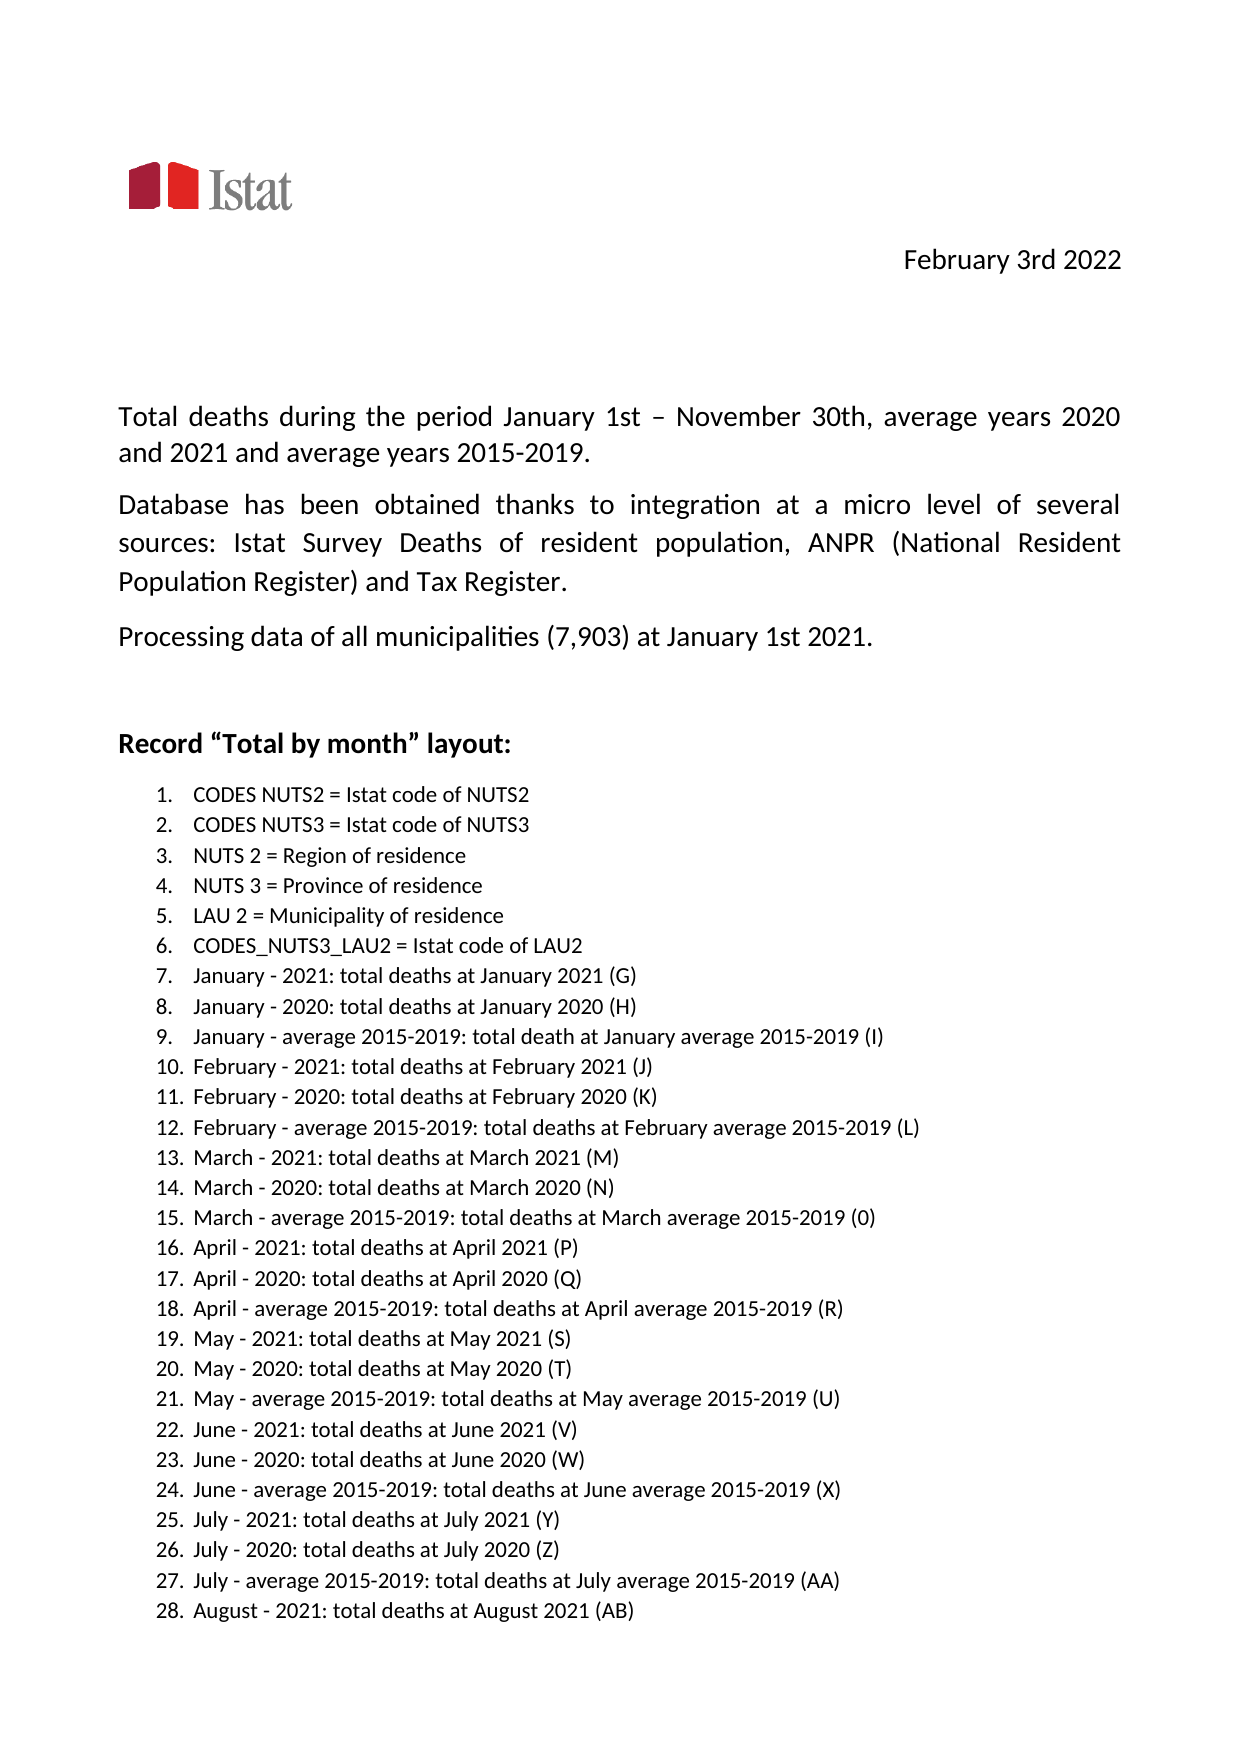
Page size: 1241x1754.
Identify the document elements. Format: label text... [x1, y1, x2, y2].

list July - 2021: total deaths at July 2021 (Y) [156, 1505, 1122, 1533]
list March - average 2015-2019: total deaths at March average 2015-2019 (0) [156, 1203, 1122, 1231]
text Processing data of all municipalities (7,903) at January 1st 2021. [118, 618, 1122, 653]
list February - 2021: total deaths at February 2021 (J) [156, 1052, 1122, 1080]
text Total deaths during the period January 1st – November 30th, average years 2020 and 2021 and average years 2015-2019. [118, 398, 1122, 469]
list July - average 2015-2019: total deaths at July average 2015-2019 (AA) [156, 1566, 1122, 1594]
list June - 2020: total deaths at June 2020 (W) [156, 1445, 1122, 1473]
list June - average 2015-2019: total deaths at June average 2015-2019 (X) [156, 1475, 1122, 1503]
list March - 2020: total deaths at March 2020 (N) [156, 1173, 1122, 1201]
list March - 2021: total deaths at March 2021 (M) [156, 1143, 1122, 1171]
list April - 2021: total deaths at April 2021 (P) [156, 1233, 1122, 1262]
list May - 2020: total deaths at May 2020 (T) [156, 1354, 1122, 1382]
list August - 2021: total deaths at August 2021 (AB) [156, 1596, 1122, 1624]
list LAU 2 = Municipality of residence [156, 901, 1122, 929]
list CODES NUTS3 = Istat code of NUTS3 [156, 811, 1122, 839]
list April - 2020: total deaths at April 2020 (Q) [156, 1264, 1122, 1292]
list May - 2021: total deaths at May 2021 (S) [156, 1324, 1122, 1352]
text February 3rd 2022 [118, 241, 1122, 277]
list April - average 2015-2019: total deaths at April average 2015-2019 (R) [156, 1294, 1122, 1322]
list February - average 2015-2019: total deaths at February average 2015-2019 (L) [156, 1113, 1122, 1141]
picture [118, 147, 303, 225]
text Database has been obtained thanks to integration at a micro level of several sources: Istat Survey Deaths of resident population, ANPR (National Resident Population Register) and Tax Register. [118, 486, 1122, 598]
list January - average 2015-2019: total death at January average 2015-2019 (I) [156, 1022, 1122, 1050]
list NUTS 3 = Province of residence [156, 871, 1122, 899]
list June - 2021: total deaths at June 2021 (V) [156, 1415, 1122, 1443]
list CODES NUTS2 = Istat code of NUTS2 [156, 780, 1122, 808]
list CODES_NUTS3_LAU2 = Istat code of LAU2 [156, 931, 1122, 959]
list May - average 2015-2019: total deaths at May average 2015-2019 (U) [156, 1384, 1122, 1413]
text Record “Total by month” layout: [118, 725, 1122, 761]
list January - 2020: total deaths at January 2020 (H) [156, 992, 1122, 1020]
list January - 2021: total deaths at January 2021 (G) [156, 962, 1122, 990]
list February - 2020: total deaths at February 2020 (K) [156, 1082, 1122, 1111]
list July - 2020: total deaths at July 2020 (Z) [156, 1536, 1122, 1564]
list NUTS 2 = Region of residence [156, 841, 1122, 869]
